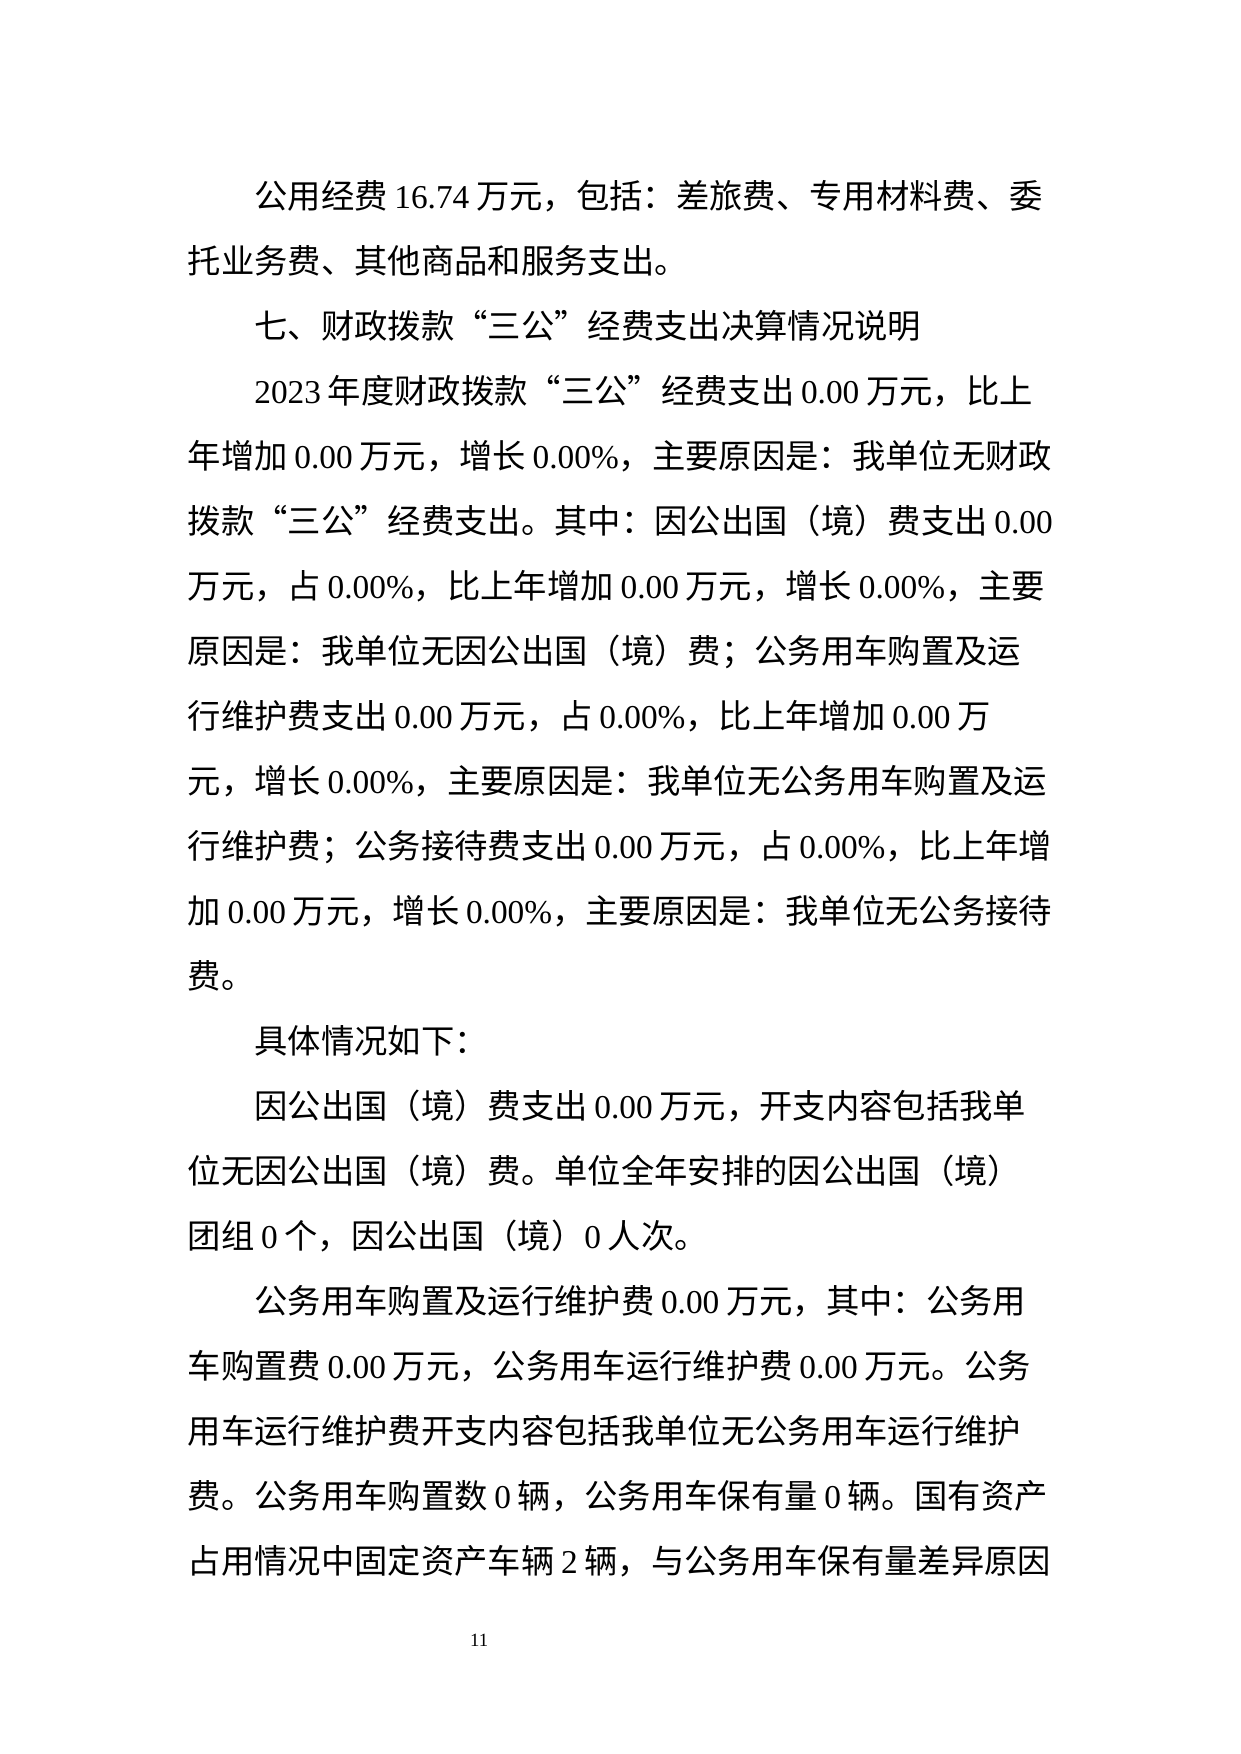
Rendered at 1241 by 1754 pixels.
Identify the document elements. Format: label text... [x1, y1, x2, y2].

text 七、财政拨款“三公”经费支出决算情况说明 [187, 292, 1053, 357]
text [187, 1267, 1053, 1592]
text 公用经费16.74万元，包括：差旅费、专用材料费、委托业务费、其他商品和服务支出。 [187, 162, 1053, 292]
text 具体情况如下： [187, 1007, 1053, 1072]
text 因公出国（境）费支出0.00万元，开支内容包括我单位无因公出国（境）费。单位全年安排的因公出国（境）团组0个，因公出国（境）0人次。 [187, 1072, 1053, 1267]
text 2023年度财政拨款“三公”经费支出0.00万元，比上年增加0.00万元，增长0.00%，主要原因是：我单位无财政拨款“三公”经费支出。其中：因公出国（境）费支出0.00万元，占0.00%，比上年增加0.00万元，增长0.00%，主要原因是：我单位无因公出国（境）费；公务用车购置及运行维护费支出0.00万元，占0.00%，比上年增加0.00万元，增长0.00%，主要原因是：我单位无公务用车购置及运行维护费；公务接待费支出0.00万元，占0.00%，比上年增加0.00万元，增长0.00%，主要原因是：我单位无公务接待费。 [187, 357, 1053, 1007]
